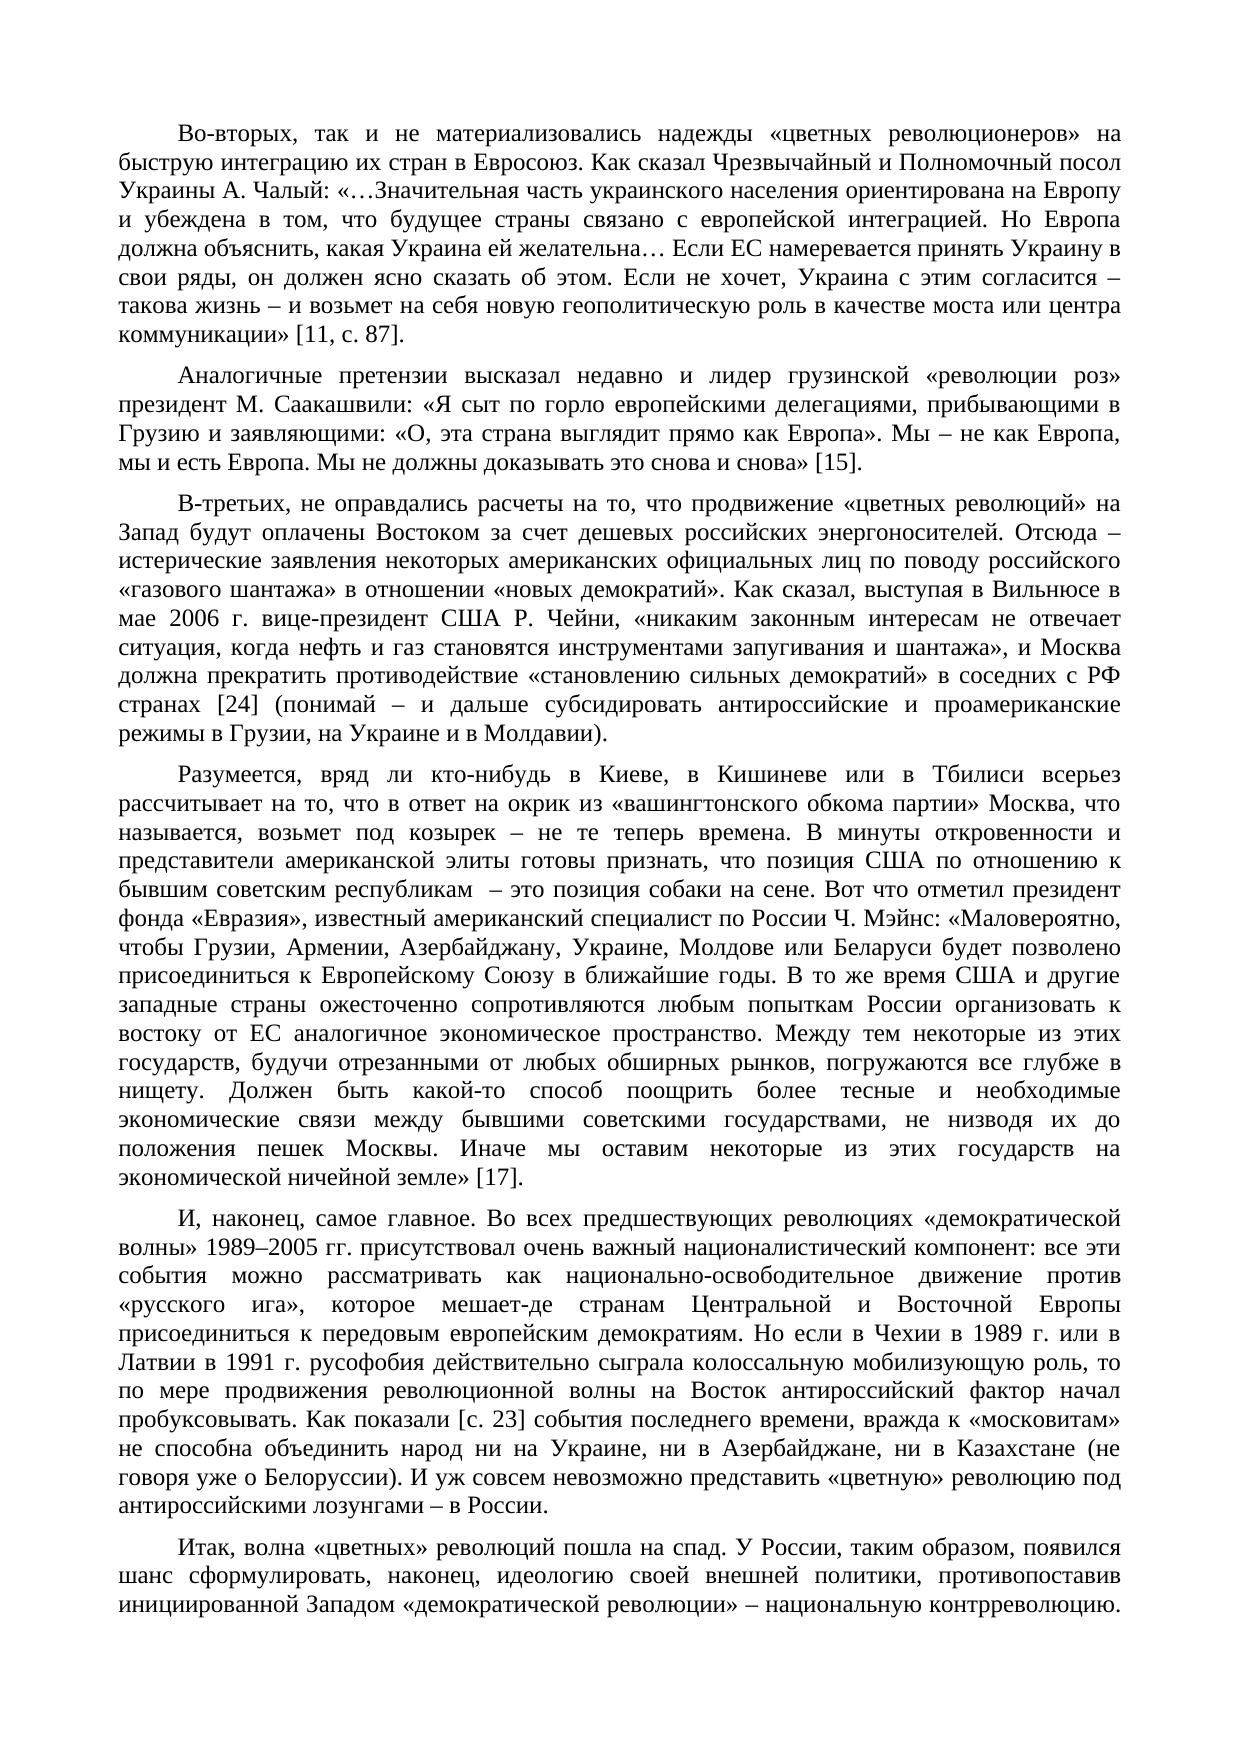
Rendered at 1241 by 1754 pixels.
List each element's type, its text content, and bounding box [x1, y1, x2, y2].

text В-третьих, не оправдались расчеты на то, что продвижение «цветных революций» на Запад будут оплачены Востоком за счет дешевых российских энергоносителей. Отсюда – истерические заявления некоторых американских официальных лиц по поводу российского «газового шантажа» в отношении «новых демократий». Как сказал, выступая в Вильнюсе в мае 2006 г. вице-президент США Р. Чейни, «никаким законным интересам не отвечает ситуация, когда нефть и газ становятся инструментами запугивания и шантажа», и Москва должна прекратить противодействие «становлению сильных демократий» в соседних с РФ странах [24] (понимай – и дальше субсидировать антироссийские и проамериканские режимы в Грузии, на Украине и в Молдавии). [118, 488, 1122, 747]
text Аналогичные претензии высказал недавно и лидер грузинской «революции роз» президент М. Саакашвили: «Я сыт по горло европейскими делегациями, прибывающими в Грузию и заявляющими: «О, эта страна выглядит прямо как Европа». Мы – не как Европа, мы и есть Европа. Мы не должны доказывать это снова и снова» [15]. [118, 361, 1122, 476]
text Разумеется, вряд ли кто-нибудь в Киеве, в Кишиневе или в Тбилиси всерьез рассчитывает на то, что в ответ на окрик из «вашингтонского обкома партии» Москва, что называется, возьмет под козырек – не те теперь времена. В минуты откровенности и представители американской элиты готовы признать, что позиция США по отношению к бывшим советским республикам – это позиция собаки на сене. Вот что отметил президент фонда «Евразия», известный американский специалист по России Ч. Мэйнс: «Маловероятно, чтобы Грузии, Армении, Азербайджану, Украине, Молдове или Беларуси будет позволено присоединиться к Европейскому Союзу в ближайшие годы. В то же время США и другие западные страны ожесточенно сопротивляются любым попыткам России организовать к востоку от ЕС аналогичное экономическое пространство. Между тем некоторые из этих государств, будучи отрезанными от любых обширных рынков, погружаются все глубже в нищету. Должен быть какой-то способ поощрить более тесные и необходимые экономические связи между бывшими советскими государствами, не низводя их до положения пешек Москвы. Иначе мы оставим некоторые из этих государств на экономической ничейной земле» [17]. [118, 759, 1122, 1191]
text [118, 1532, 1122, 1618]
text Во-вторых, так и не материализовались надежды «цветных революционеров» на быструю интеграцию их стран в Евросоюз. Как сказал Чрезвычайный и Полномочный посол Украины А. Чалый: «…Значительная часть украинского населения ориентирована на Европу и убеждена в том, что будущее страны связано с европейской интеграцией. Но Европа должна объяснить, какая Украина ей желательна… Если ЕС намеревается принять Украину в свои ряды, он должен ясно сказать об этом. Если не хочет, Украина с этим согласится – такова жизнь – и возьмет на себя новую геополитическую роль в качестве моста или центра коммуникации» [11, c. 87]. [118, 118, 1122, 348]
text И, наконец, самое главное. Во всех предшествующих революциях «демократической волны» 1989–2005 гг. присутствовал очень важный националистический компонент: все эти события можно рассматривать как национально-освободительное движение против «русского ига», которое мешает-де странам Центральной и Восточной Европы присоединиться к передовым европейским демократиям. Но если в Чехии в 1989 г. или в Латвии в 1991 г. русофобия действительно сыграла колоссальную мобилизующую роль, то по мере продвижения революционной волны на Восток антироссийский фактор начал пробуксовывать. Как показали [c. 23] события последнего времени, вражда к «московитам» не способна объединить народ ни на Украине, ни в Азербайджане, ни в Казахстане (не говоря уже о Белоруссии). И уж совсем невозможно представить «цветную» революцию под антироссийскими лозунгами – в России. [118, 1203, 1122, 1519]
